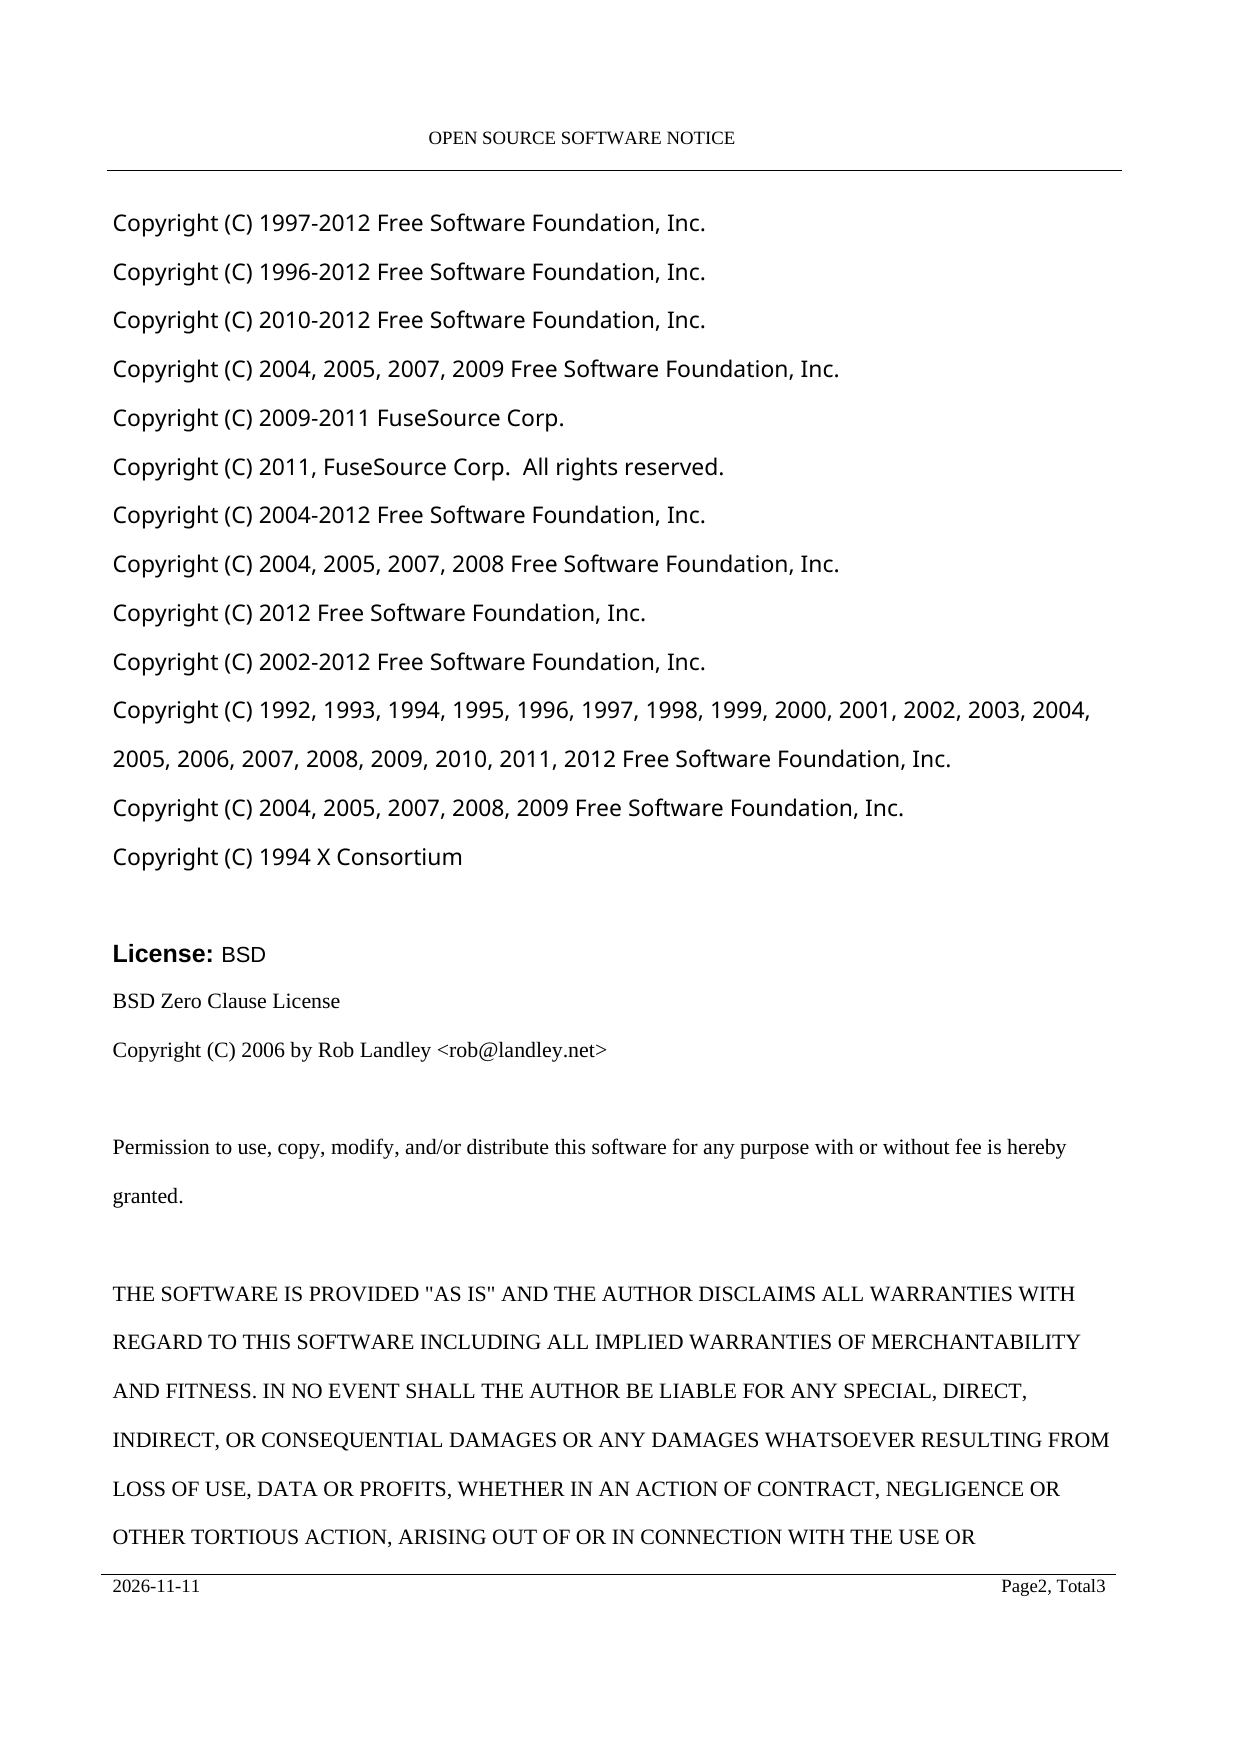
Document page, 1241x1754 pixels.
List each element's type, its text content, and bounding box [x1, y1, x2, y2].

text License: BSD [112, 938, 1128, 970]
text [112, 206, 1128, 921]
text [112, 984, 1128, 1553]
